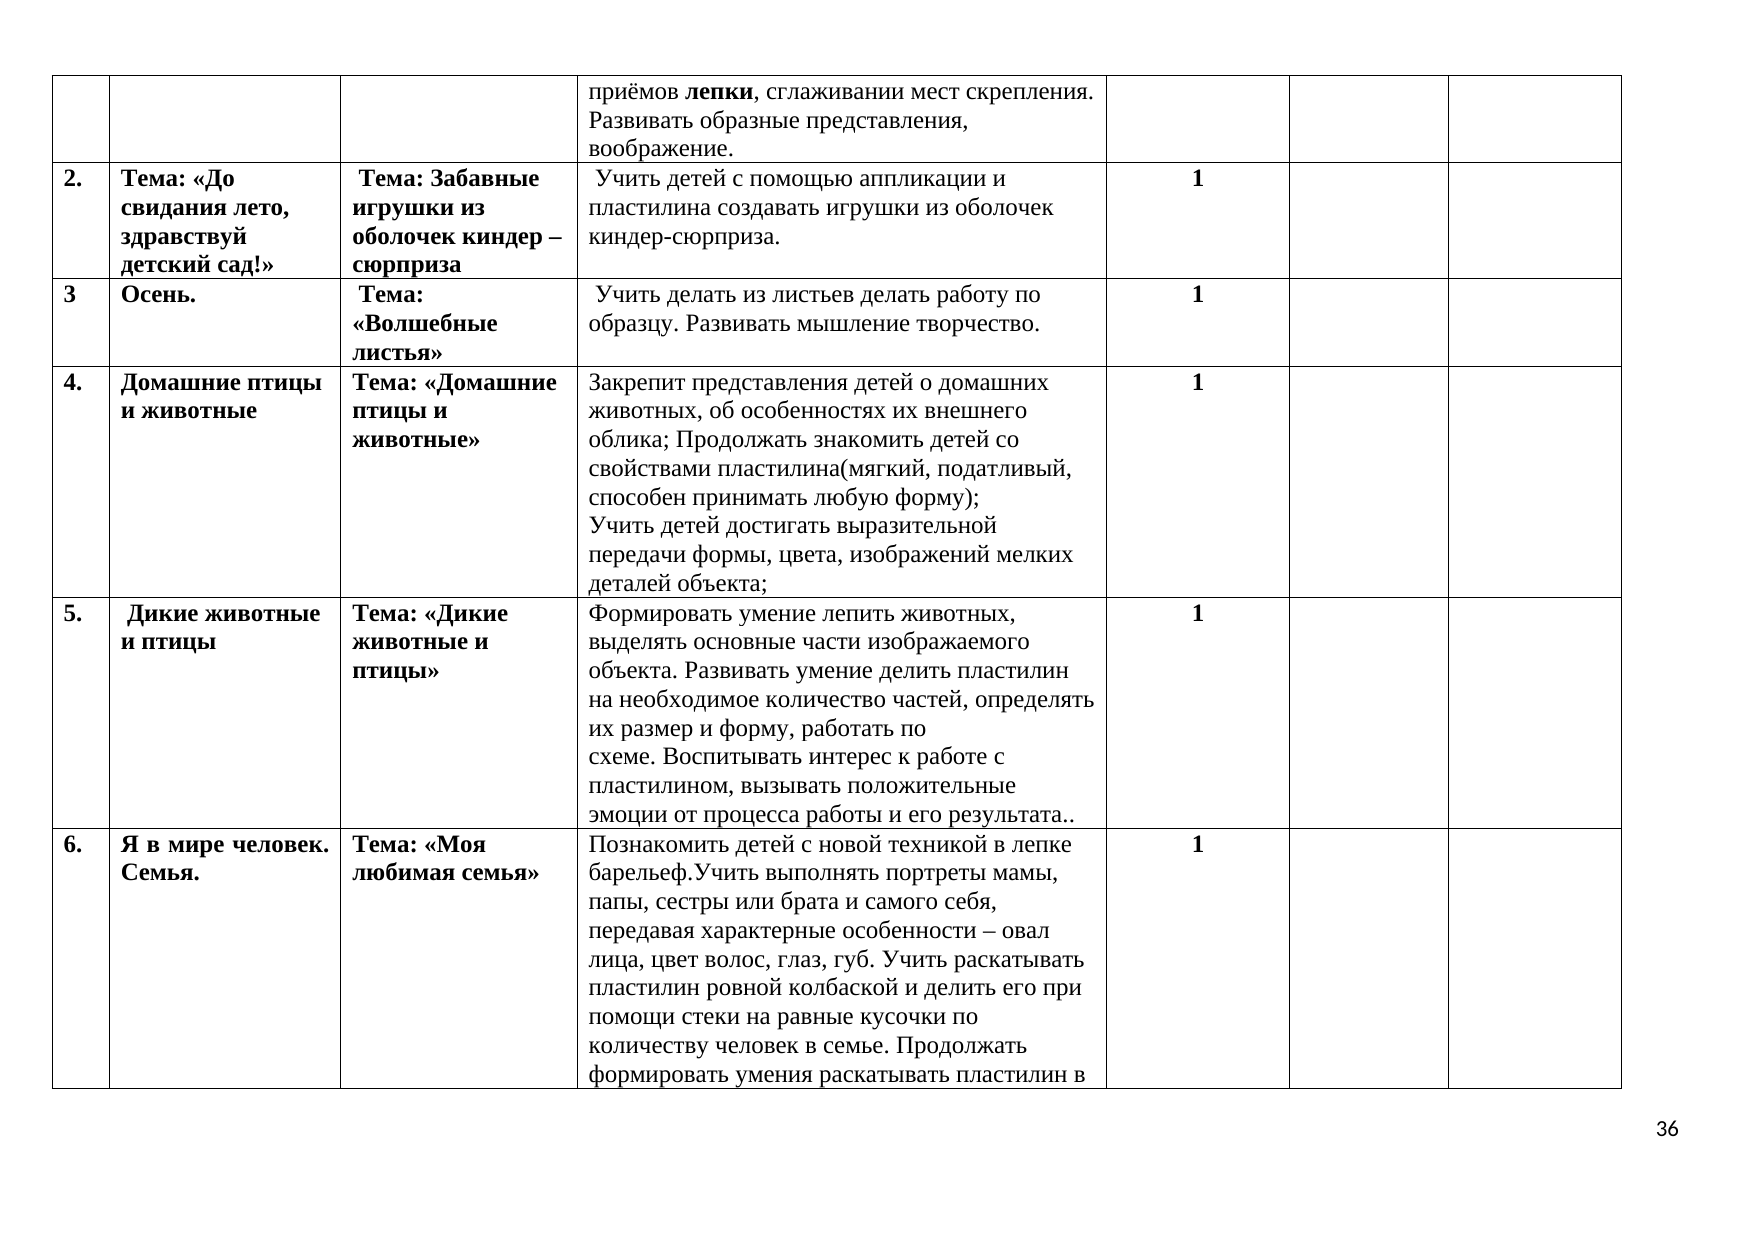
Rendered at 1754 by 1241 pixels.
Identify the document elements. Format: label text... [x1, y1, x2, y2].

table_cell Формировать умение лепить животных, выделять основные части изображаемого объекта. Развивать умение делить пластилин на необходимое количество частей, определять их размер и форму, работать по схеме. Воспитывать интерес к работе с пластилином, вызывать положительные эмоции от процесса работы и его результата.. [926, 598, 1106, 828]
table_cell Тема: Забавные игрушки из оболочек киндер – сюрприза [341, 163, 577, 278]
table_cell 3 [53, 279, 109, 366]
table_cell [1449, 279, 1621, 366]
table_cell [1290, 367, 1448, 597]
table_cell Тема: «Волшебные листья» [341, 279, 577, 366]
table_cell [341, 829, 577, 1087]
table_cell Тема: «Дикие животные и птицы» [341, 598, 577, 828]
table_cell [1290, 76, 1448, 162]
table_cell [110, 76, 340, 162]
table_cell 5. [53, 598, 109, 828]
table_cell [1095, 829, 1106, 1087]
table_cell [110, 829, 340, 1087]
table_cell [1290, 829, 1448, 1087]
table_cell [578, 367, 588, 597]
table_cell 1 [1107, 163, 1289, 278]
table_cell 2. [53, 163, 109, 278]
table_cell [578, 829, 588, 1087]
table_cell [1290, 163, 1448, 278]
table_cell 6. [53, 829, 109, 1087]
table_cell [1290, 279, 1448, 366]
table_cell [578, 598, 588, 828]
table_cell Учить делать из листьев делать работу по образцу. Развивать мышление творчество. [578, 279, 1106, 366]
table_cell [1290, 598, 1448, 828]
table_cell 1 [1107, 367, 1289, 597]
table_cell Дикие животные и птицы [110, 598, 340, 828]
table_cell 4. [53, 367, 109, 597]
table_cell Тема: «До свидания лето, здравствуй детский сад!» [110, 163, 340, 278]
table_cell [1449, 367, 1621, 597]
table_cell 1 [1107, 598, 1289, 828]
table_cell [1449, 163, 1621, 278]
table_cell 1 [1107, 829, 1289, 1087]
table_cell Учить детей с помощью аппликации и пластилина создавать игрушки из оболочек киндер-сюрприза. [578, 163, 1106, 278]
table_cell [1449, 829, 1621, 1087]
table_cell [1449, 598, 1621, 828]
table_cell 1. [53, 76, 109, 162]
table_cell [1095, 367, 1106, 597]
table_cell 1 [1107, 279, 1289, 366]
table_cell Домашние птицы и животные [110, 367, 340, 597]
table_cell [1449, 76, 1621, 162]
table_cell 1 [1107, 76, 1289, 162]
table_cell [341, 76, 577, 162]
table_cell Осень. [110, 279, 340, 366]
table_cell Тема: «Домашние птицы и животные» [341, 367, 577, 597]
